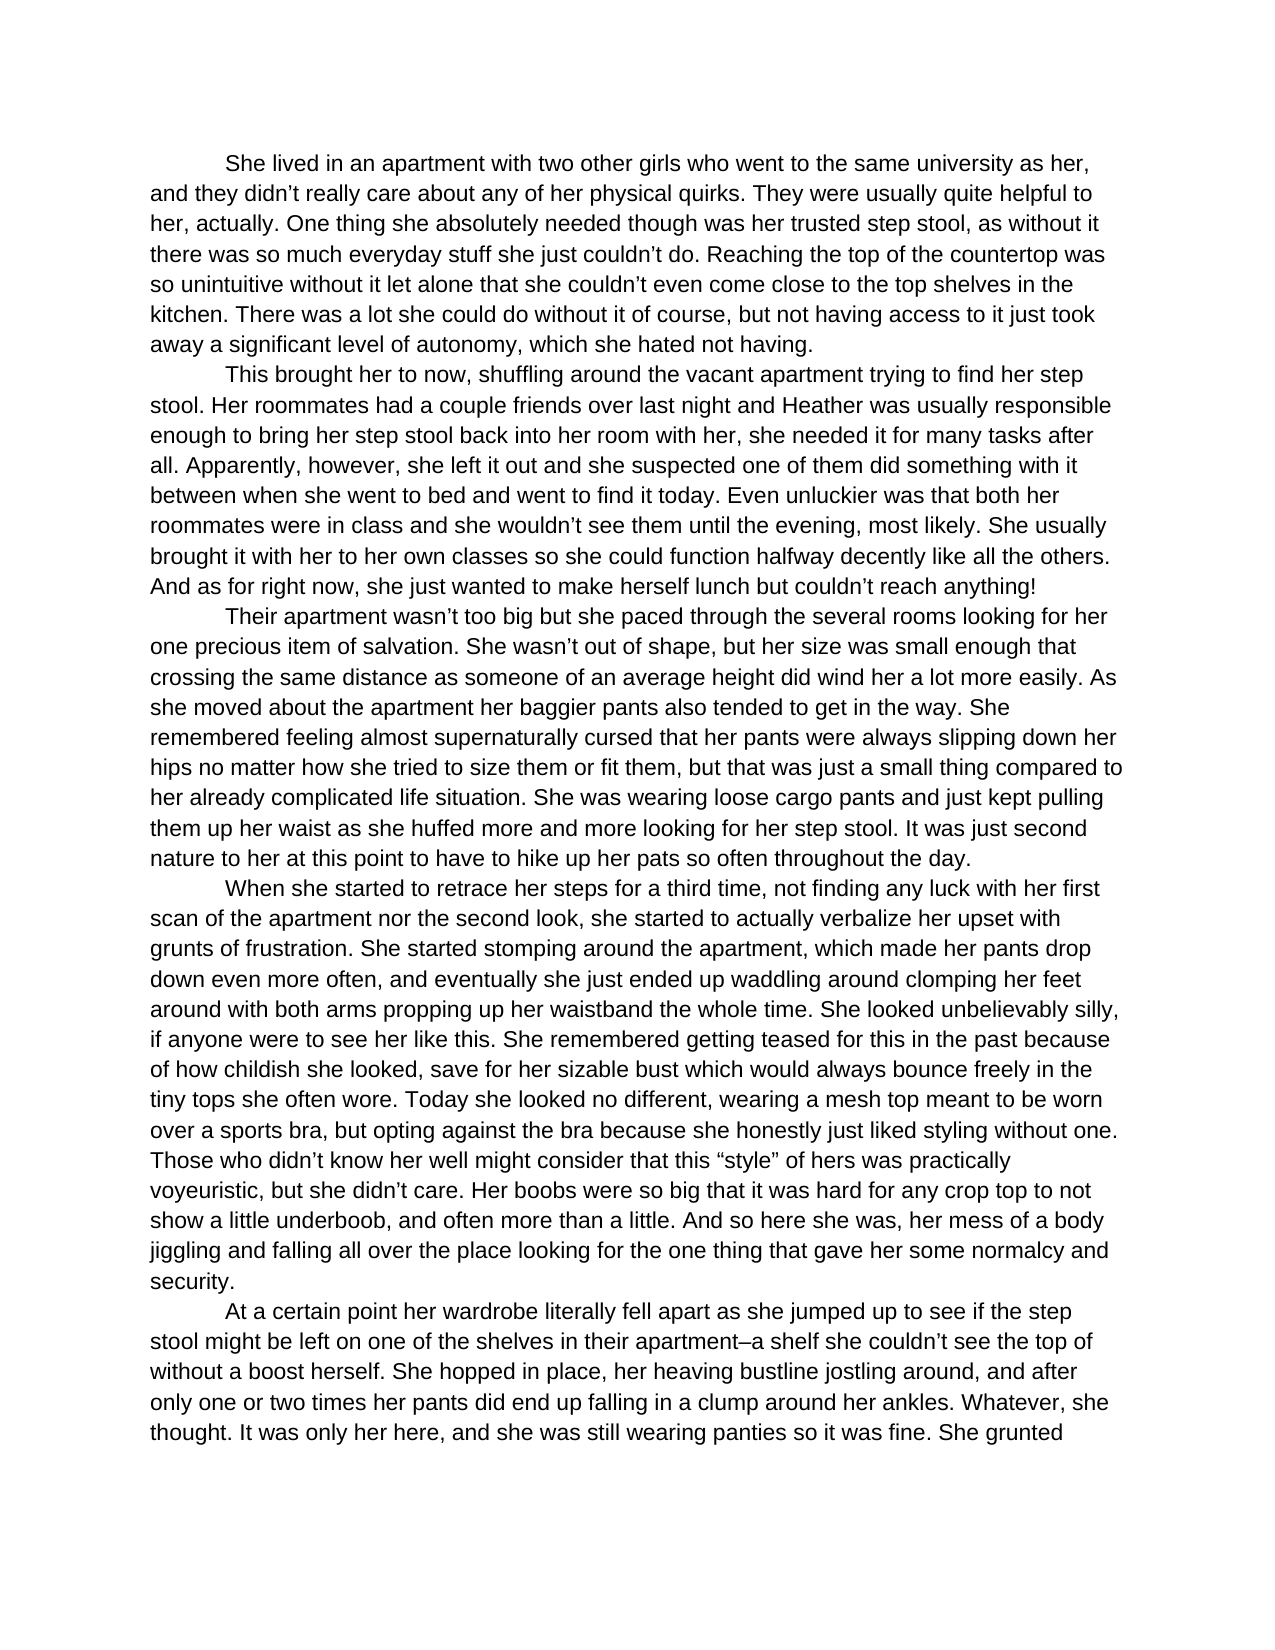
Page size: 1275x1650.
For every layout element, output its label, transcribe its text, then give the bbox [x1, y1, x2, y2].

text She lived in an apartment with two other girls who went to the same university as her, and they didn’t really care about any of her physical quirks. They were usually quite helpful to her, actually. One thing she absolutely needed though was her trusted step stool, as without it there was so much everyday stuff she just couldn’t do. Reaching the top of the countertop was so unintuitive without it let alone that she couldn’t even come close to the top shelves in the kitchen. There was a lot she could do without it of course, but not having access to it just took away a significant level of autonomy, which she hated not having. [150, 150, 1125, 358]
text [150, 1298, 1125, 1445]
text This brought her to now, shuffling around the vacant apartment trying to find her step stool. Her roommates had a couple friends over last night and Heather was usually responsible enough to bring her step stool back into her room with her, she needed it for many tasks after all. Apparently, however, she left it out and she suspected one of them did something with it between when she went to bed and went to find it today. Even unluckier was that both her roommates were in class and she wouldn’t see them until the evening, most likely. She usually brought it with her to her own classes so she could function halfway decently like all the others. And as for right now, she just wanted to make herself lunch but couldn’t reach anything! [150, 361, 1125, 599]
text Their apartment wasn’t too big but she paced through the several rooms looking for her one precious item of salvation. She wasn’t out of shape, but her size was small enough that crossing the same distance as someone of an average height did wind her a lot more easily. As she moved about the apartment her baggier pants also tended to get in the way. She remembered feeling almost supernaturally cursed that her pants were always slipping down her hips no matter how she tried to size them or fit them, but that was just a small thing compared to her already complicated life situation. She was wearing loose cargo pants and just kept pulling them up her waist as she huffed more and more looking for her step stool. It was just second nature to her at this point to have to hike up her pats so often throughout the day. [150, 603, 1125, 871]
text When she started to retrace her steps for a third time, not finding any luck with her first scan of the apartment nor the second look, she started to actually verbalize her upset with grunts of frustration. She started stomping around the apartment, which made her pants drop down even more often, and eventually she just ended up waddling around clomping her feet around with both arms propping up her waistband the whole time. She looked unbelievably silly, if anyone were to see her like this. She remembered getting teased for this in the past because of how childish she looked, save for her sizable bust which would always bounce freely in the tiny tops she often wore. Today she looked no different, wearing a mesh top meant to be worn over a sports bra, but opting against the bra because she honestly just liked styling without one. Those who didn’t know her well might consider that this “style” of hers was practically voyeuristic, but she didn’t care. Her boobs were so big that it was hard for any crop top to not show a little underboob, and often more than a little. And so here she was, her mess of a body jiggling and falling all over the place looking for the one thing that gave her some normalcy and security. [150, 875, 1125, 1294]
